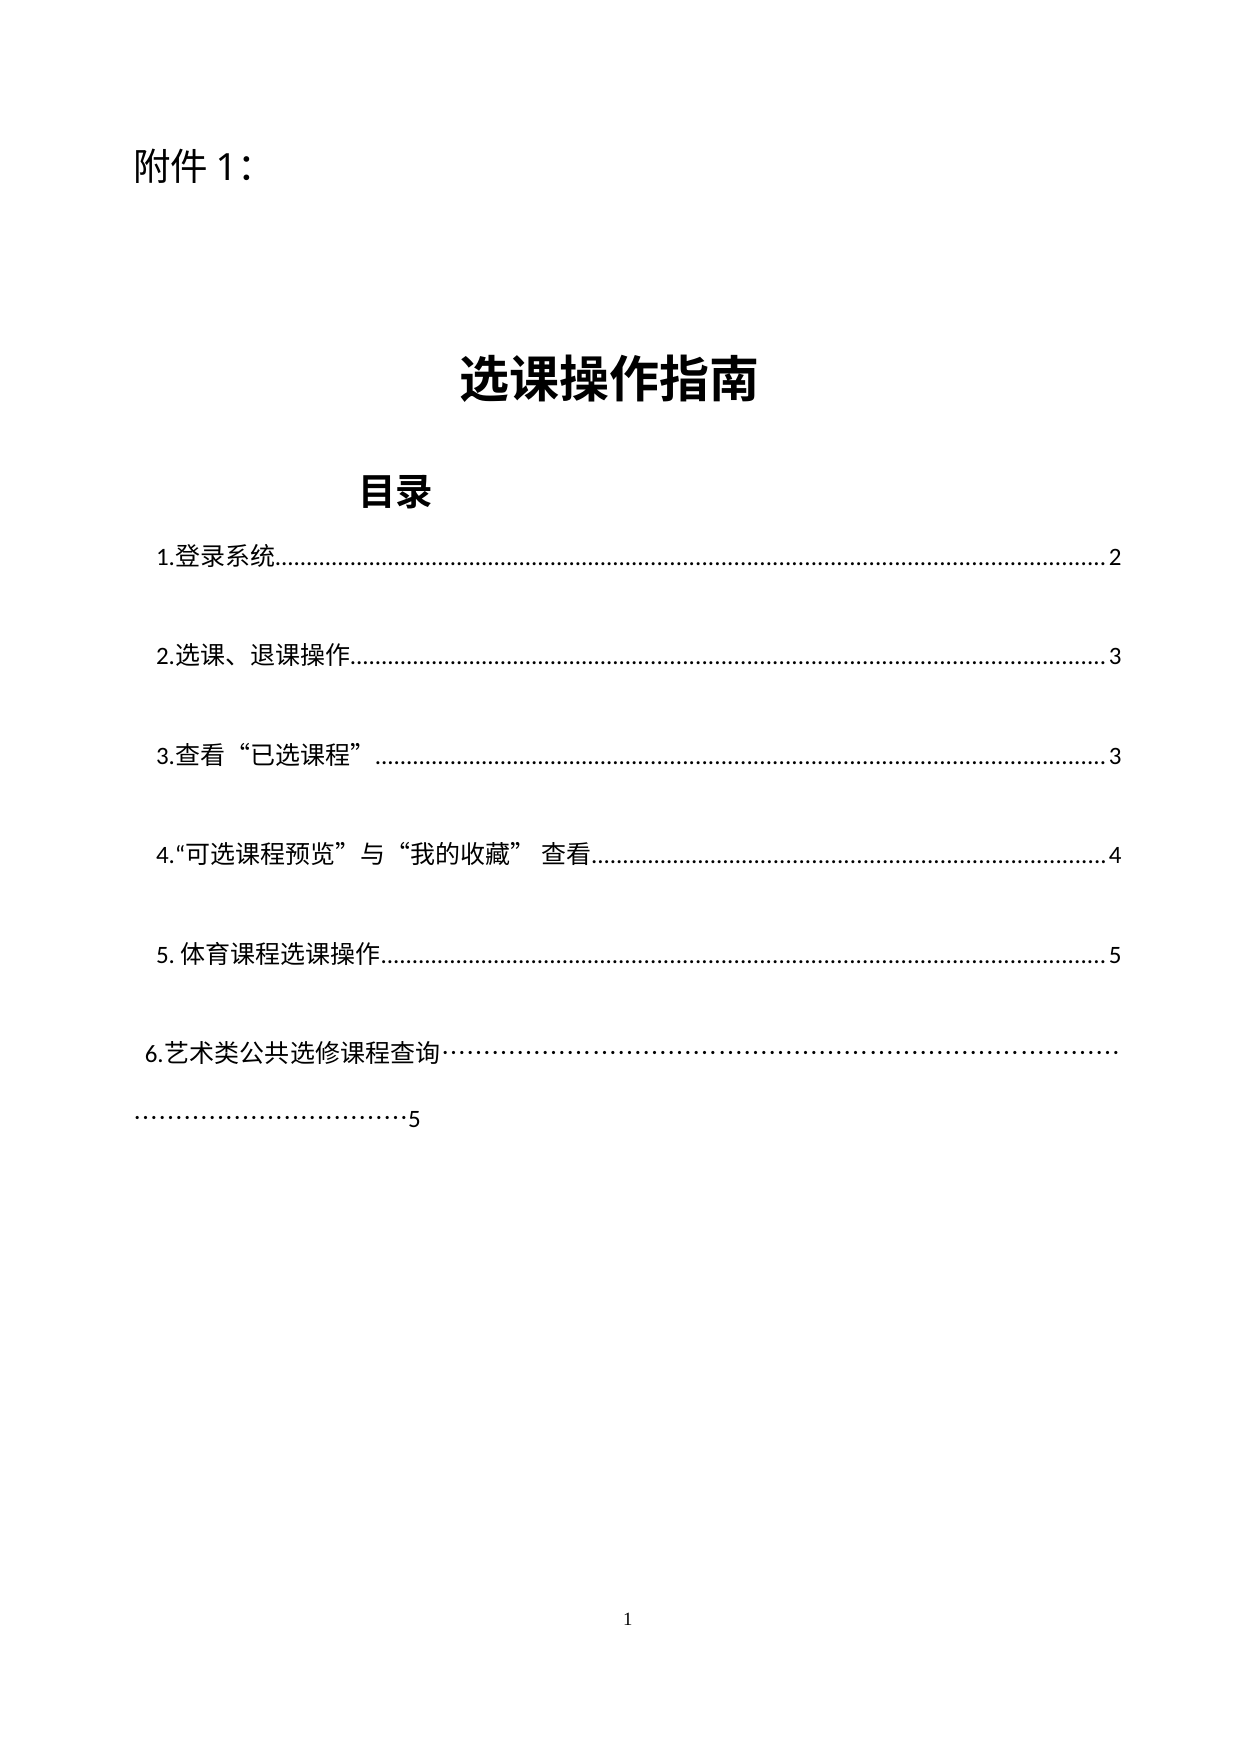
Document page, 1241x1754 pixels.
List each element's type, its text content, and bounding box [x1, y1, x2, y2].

text 附件1： [133, 132, 1122, 197]
text 4.“可选课程预览”与“我的收藏” 查看 4 [156, 820, 1122, 885]
text 选课操作指南 [133, 327, 1122, 424]
text 目录 [133, 457, 1122, 522]
text 6.艺术类公共选修课程查询……………………………………………………………………………………………………5 [133, 1019, 1122, 1149]
text 5. 体育课程选课操作 5 [156, 920, 1122, 985]
text 3.查看“已选课程” 3 [156, 721, 1122, 786]
text 2.选课、退课操作 3 [156, 621, 1122, 686]
text 1.登录系统 2 [156, 522, 1122, 587]
